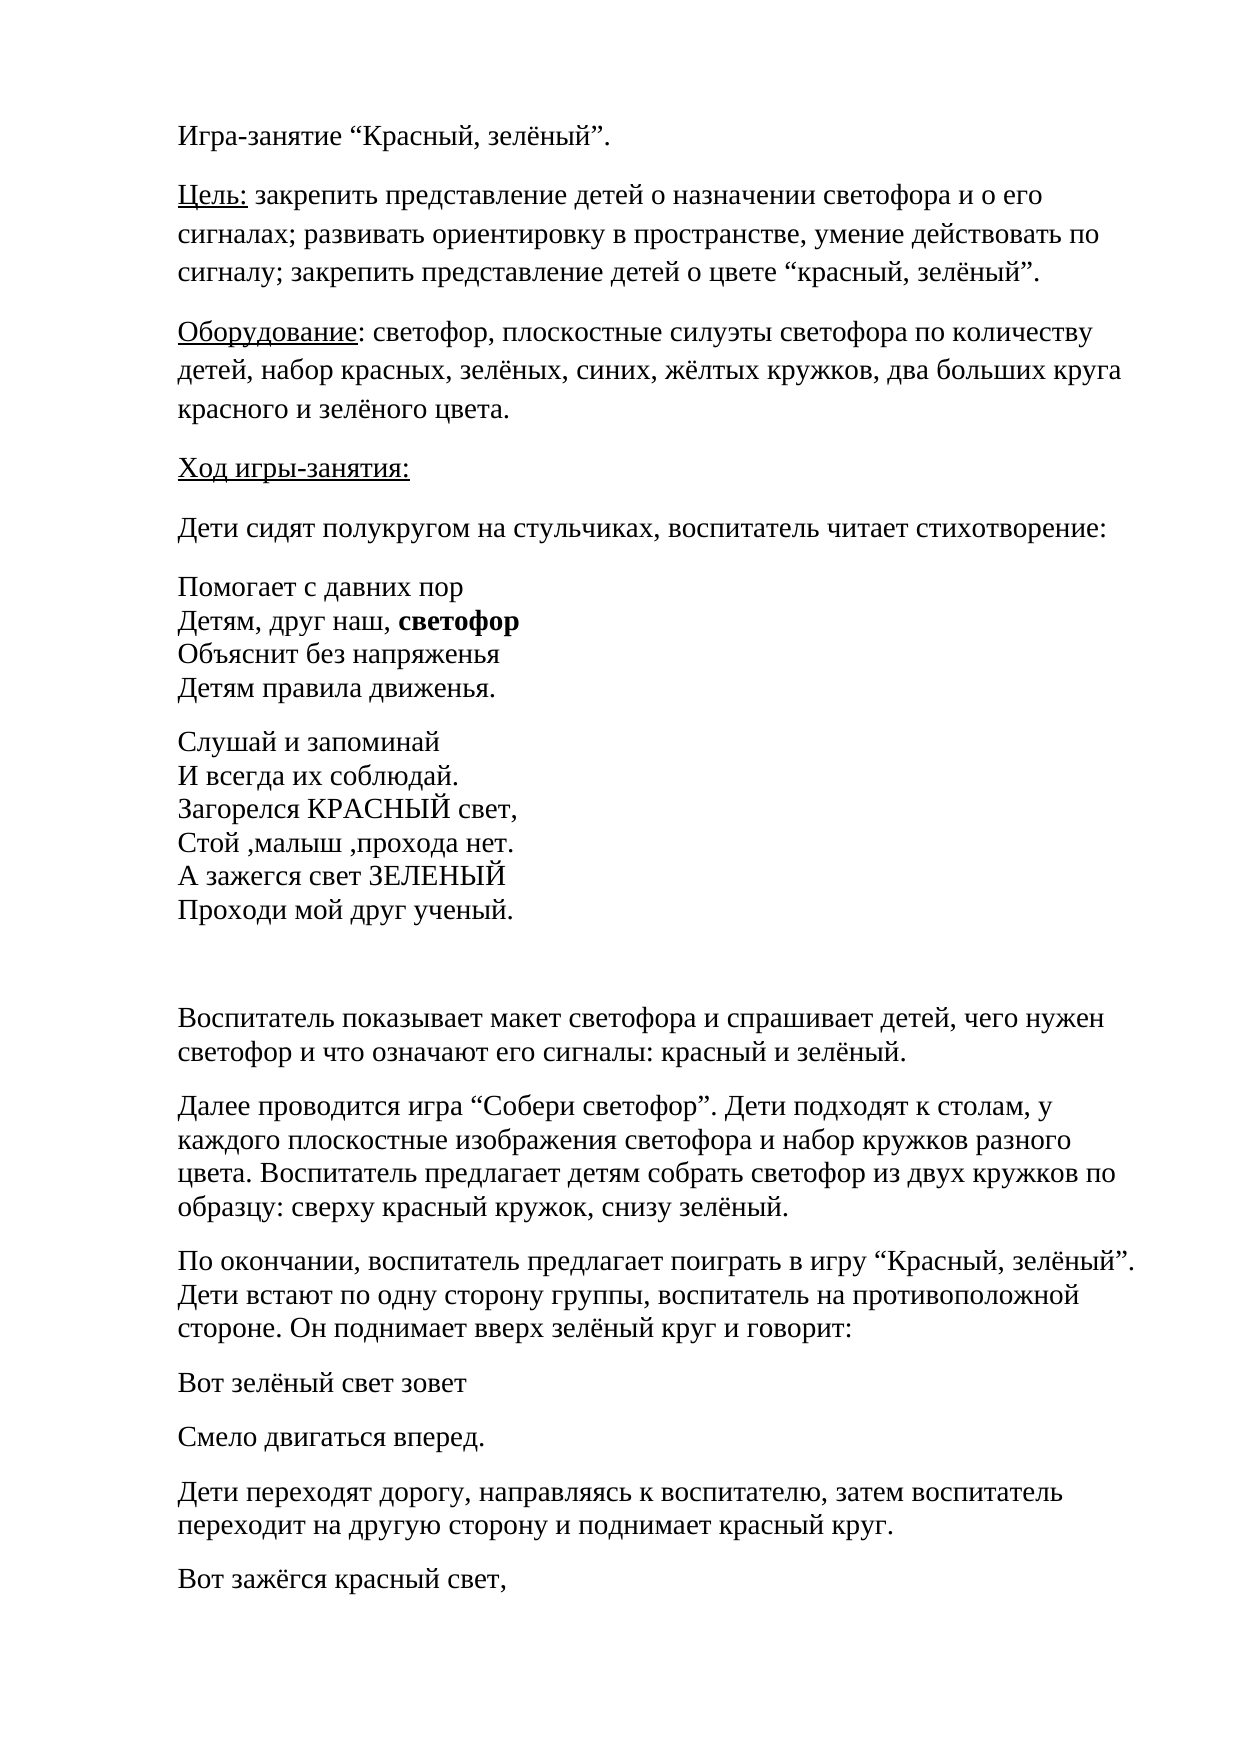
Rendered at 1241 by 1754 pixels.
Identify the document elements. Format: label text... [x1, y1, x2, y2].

text Дети сидят полукругом на стульчиках, воспитатель читает стихотворение: [177, 510, 1152, 543]
text Дети переходят дорогу, направляясь к воспитателю, затем воспитатель переходит на другую сторону и поднимает красный круг. [177, 1474, 1152, 1541]
text Смело двигаться вперед. [177, 1419, 1152, 1453]
text Оборудование: светофор, плоскостные силуэты светофора по количеству детей, набор красных, зелёных, синих, жёлтых кружков, два больших круга красного и зелёного цвета. [177, 314, 1152, 424]
text Слушай и запоминай И всегда их соблюдай. Загорелся КРАСНЫЙ свет, Стой ,малыш ,прохода нет. А зажегся свет ЗЕЛЕНЫЙ Проходи мой друг ученый. [440, 724, 1152, 925]
text Цель: закрепить представление детей о назначении светофора и о его сигналах; развивать ориентировку в пространстве, умение действовать по сигналу; закрепить представление детей о цвете “красный, зелёный”. [177, 177, 1152, 288]
text Вот зелёный свет зовет [177, 1365, 1152, 1398]
text Вот зажёгся красный свет, [177, 1562, 1152, 1595]
text Ход игры-занятия: [177, 450, 1152, 484]
text Далее проводится игра “Собери светофор”. Дети подходят к столам, у каждого плоскостные изображения светофора и набор кружков разного цвета. Воспитатель предлагает детям собрать светофор из двух кружков по образцу: сверху красный кружок, снизу зелёный. [177, 1088, 1152, 1223]
text Воспитатель показывает макет светофора и спрашивает детей, чего нужен светофор и что означают его сигналы: красный и зелёный. [177, 1001, 1152, 1068]
text По окончании, воспитатель предлагает поиграть в игру “Красный, зелёный”. Дети встают по одну сторону группы, воспитатель на противоположной стороне. Он поднимает вверх зелёный круг и говорит: [177, 1243, 1152, 1344]
text Игра-занятие “Красный, зелёный”. [177, 118, 1152, 152]
text Помогает с давних пор Детям, друг наш, светофор Объяснит без напряженья Детям правила движенья. [463, 569, 1152, 703]
